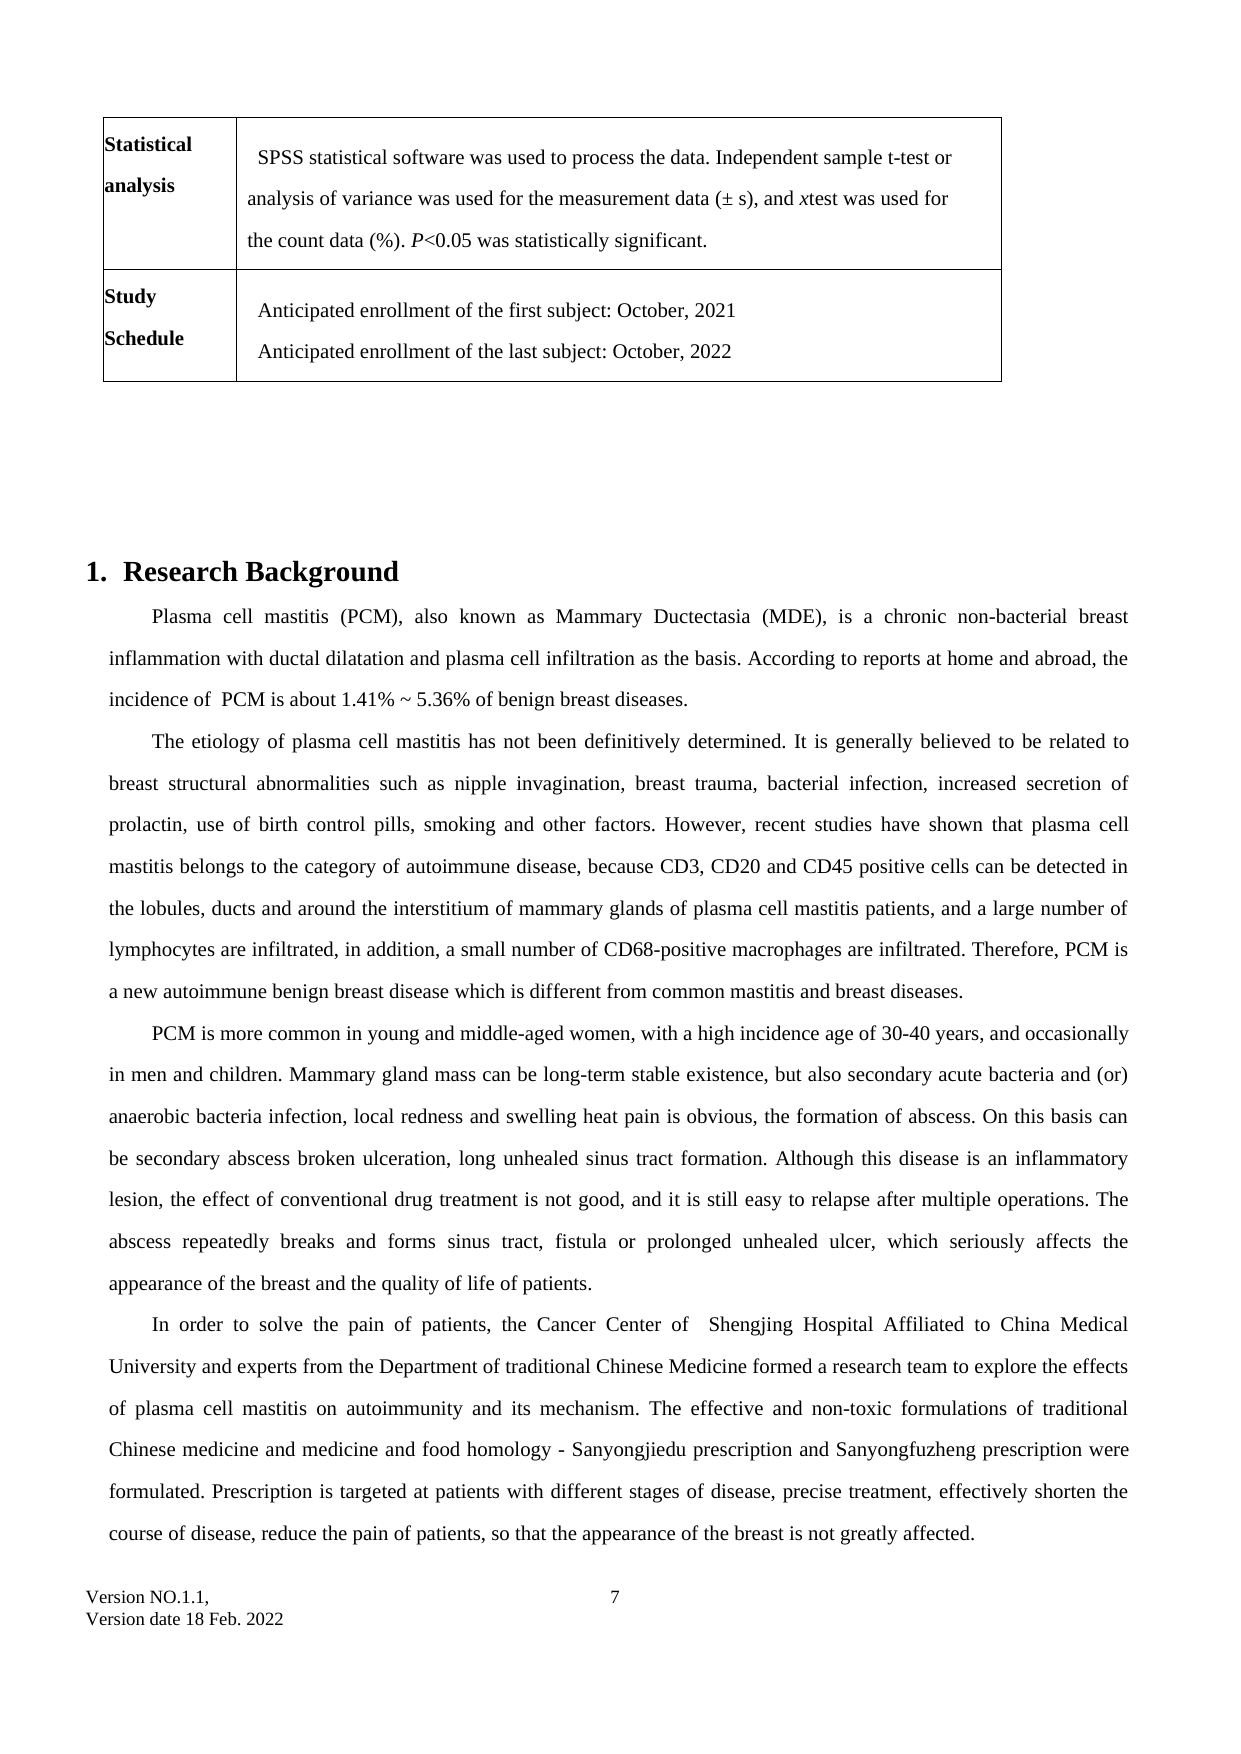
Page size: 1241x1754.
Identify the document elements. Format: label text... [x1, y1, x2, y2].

table_cell Statistical analysis [104, 118, 236, 269]
table_cell Study Schedule [104, 270, 236, 381]
table_cell Anticipated enrollment of the first subject: October, 2021 Anticipated enrollment of the last subject: October, 2022 [237, 270, 1001, 381]
text The etiology of plasma cell mastitis has not been definitively determined. It is generally believed to be related to breast structural abnormalities such as nipple invagination, breast trauma, bacterial infection, increased secretion of prolactin, use of birth control pills, smoking and other factors. However, recent studies have shown that plasma cell mastitis belongs to the category of autoimmune disease, because CD3, CD20 and CD45 positive cells can be detected in the lobules, ducts and around the interstitium of mammary glands of plasma cell mastitis patients, and a large number of lymphocytes are infiltrated, in addition, a small number of CD68-positive macrophages are infiltrated. Therefore, PCM is a new autoimmune benign breast disease which is different from common mastitis and breast diseases. [108, 715, 1131, 776]
text In order to solve the pain of patients, the Cancer Center of Shengjing Hospital Affiliated to China Medical University and experts from the Department of traditional Chinese Medicine formed a research team to explore the effects of plasma cell mastitis on autoimmunity and its mechanism. The effective and non-toxic formulations of traditional Chinese medicine and medicine and food homology - Sanyongjiedu prescription and Sanyongfuzheng prescription were formulated. Prescription is targeted at patients with different stages of disease, precise treatment, effectively shorten the course of disease, reduce the pain of patients, so that the appearance of the breast is not greatly affected. [108, 1298, 1131, 1359]
text PCM is more common in young and middle-aged women, with a high incidence age of 30-40 years, and occasionally in men and children. Mammary gland mass can be long-term stable existence, but also secondary acute bacteria and (or) anaerobic bacteria infection, local redness and swelling heat pain is obvious, the formation of abscess. On this basis can be secondary abscess broken ulceration, long unhealed sinus tract formation. Although this disease is an inflammatory lesion, the effect of conventional drug treatment is not good, and it is still easy to relapse after multiple operations. The abscess repeatedly breaks and forms sinus tract, fistula or prolonged unhealed ulcer, which seriously affects the appearance of the breast and the quality of life of patients. [108, 1152, 1131, 1298]
list Research Background [85, 548, 1144, 590]
text Plasma cell mastitis (PCM), also known as Mammary Ductectasia (MDE), is a chronic non-bacterial breast inflammation with ductal dilatation and plasma cell infiltration as the basis. According to reports at home and abroad, the incidence of PCM is about 1.41% ~ 5.36% of benign breast diseases. [108, 590, 1131, 715]
text The etiology of plasma cell mastitis has not been definitively determined. It is generally believed to be related to breast structural abnormalities such as nipple invagination, breast trauma, bacterial infection, increased secretion of prolactin, use of birth control pills, smoking and other factors. However, recent studies have shown that plasma cell mastitis belongs to the category of autoimmune disease, because CD3, CD20 and CD45 positive cells can be detected in the lobules, ducts and around the interstitium of mammary glands of plasma cell mastitis patients, and a large number of lymphocytes are infiltrated, in addition, a small number of CD68-positive macrophages are infiltrated. Therefore, PCM is a new autoimmune benign breast disease which is different from common mastitis and breast diseases. [108, 864, 1131, 1007]
text PCM is more common in young and middle-aged women, with a high incidence age of 30-40 years, and occasionally in men and children. Mammary gland mass can be long-term stable existence, but also secondary acute bacteria and (or) anaerobic bacteria infection, local redness and swelling heat pain is obvious, the formation of abscess. On this basis can be secondary abscess broken ulceration, long unhealed sinus tract formation. Although this disease is an inflammatory lesion, the effect of conventional drug treatment is not good, and it is still easy to relapse after multiple operations. The abscess repeatedly breaks and forms sinus tract, fistula or prolonged unhealed ulcer, which seriously affects the appearance of the breast and the quality of life of patients. [108, 1007, 1131, 1151]
text In order to solve the pain of patients, the Cancer Center of Shengjing Hospital Affiliated to China Medical University and experts from the Department of traditional Chinese Medicine formed a research team to explore the effects of plasma cell mastitis on autoimmunity and its mechanism. The effective and non-toxic formulations of traditional Chinese medicine and medicine and food homology - Sanyongjiedu prescription and Sanyongfuzheng prescription were formulated. Prescription is targeted at patients with different stages of disease, precise treatment, effectively shorten the course of disease, reduce the pain of patients, so that the appearance of the breast is not greatly affected. [108, 1360, 1131, 1548]
table_cell SPSS statistical software was used to process the data. Independent sample t-test or analysis of variance was used for the measurement data (± s), and xtest was used for the count data (%). P<0.05 was statistically significant. [237, 118, 1001, 269]
